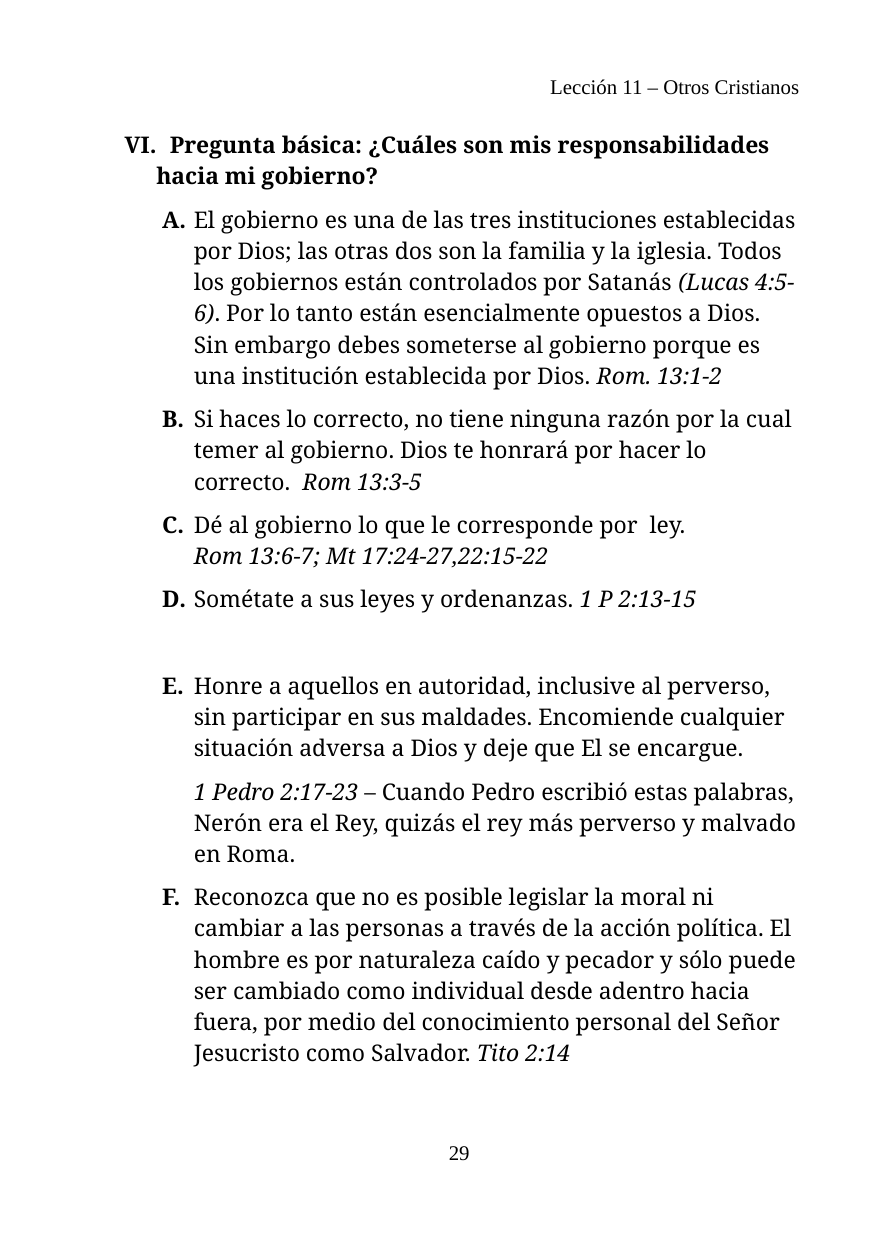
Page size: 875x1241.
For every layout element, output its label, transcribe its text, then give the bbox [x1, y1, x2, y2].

list Si haces lo correcto, no tiene ninguna razón por la cual temer al gobierno. Dios te honrará por hacer lo correcto. Rom 13:3-5 [156, 403, 799, 497]
list Honre a aquellos en autoridad, inclusive al perverso, sin participar en sus maldades. Encomiende cualquier situación adversa a Dios y deje que El se encargue. [156, 670, 799, 763]
list Pregunta básica: ¿Cuáles son mis responsabilidades hacia mi gobierno? [118, 129, 799, 192]
list 1 Pedro 2:17-23 – Cuando Pedro escribió estas palabras, Nerón era el Rey, quizás el rey más perverso y malvado en Roma. [193, 775, 799, 869]
list El gobierno es una de las tres instituciones establecidas por Dios; las otras dos son la familia y la iglesia. Todos los gobiernos están controlados por Satanás (Lucas 4:5-6). Por lo tanto están esencialmente opuestos a Dios. Sin embargo debes someterse al gobierno porque es una institución establecida por Dios. Rom. 13:1-2 [156, 203, 799, 391]
list Sométate a sus leyes y ordenanzas. 1 P 2:13-15 [156, 583, 799, 614]
list Reconozca que no es posible legislar la moral ni cambiar a las personas a través de la acción política. El hombre es por naturaleza caído y pecador y sólo puede ser cambiado como individual desde adentro hacia fuera, por medio del conocimiento personal del Señor Jesucristo como Salvador. Tito 2:14 [156, 881, 799, 1069]
list Dé al gobierno lo que le corresponde por ley. Rom 13:6-7; Mt 17:24-27,22:15-22 [156, 509, 799, 571]
